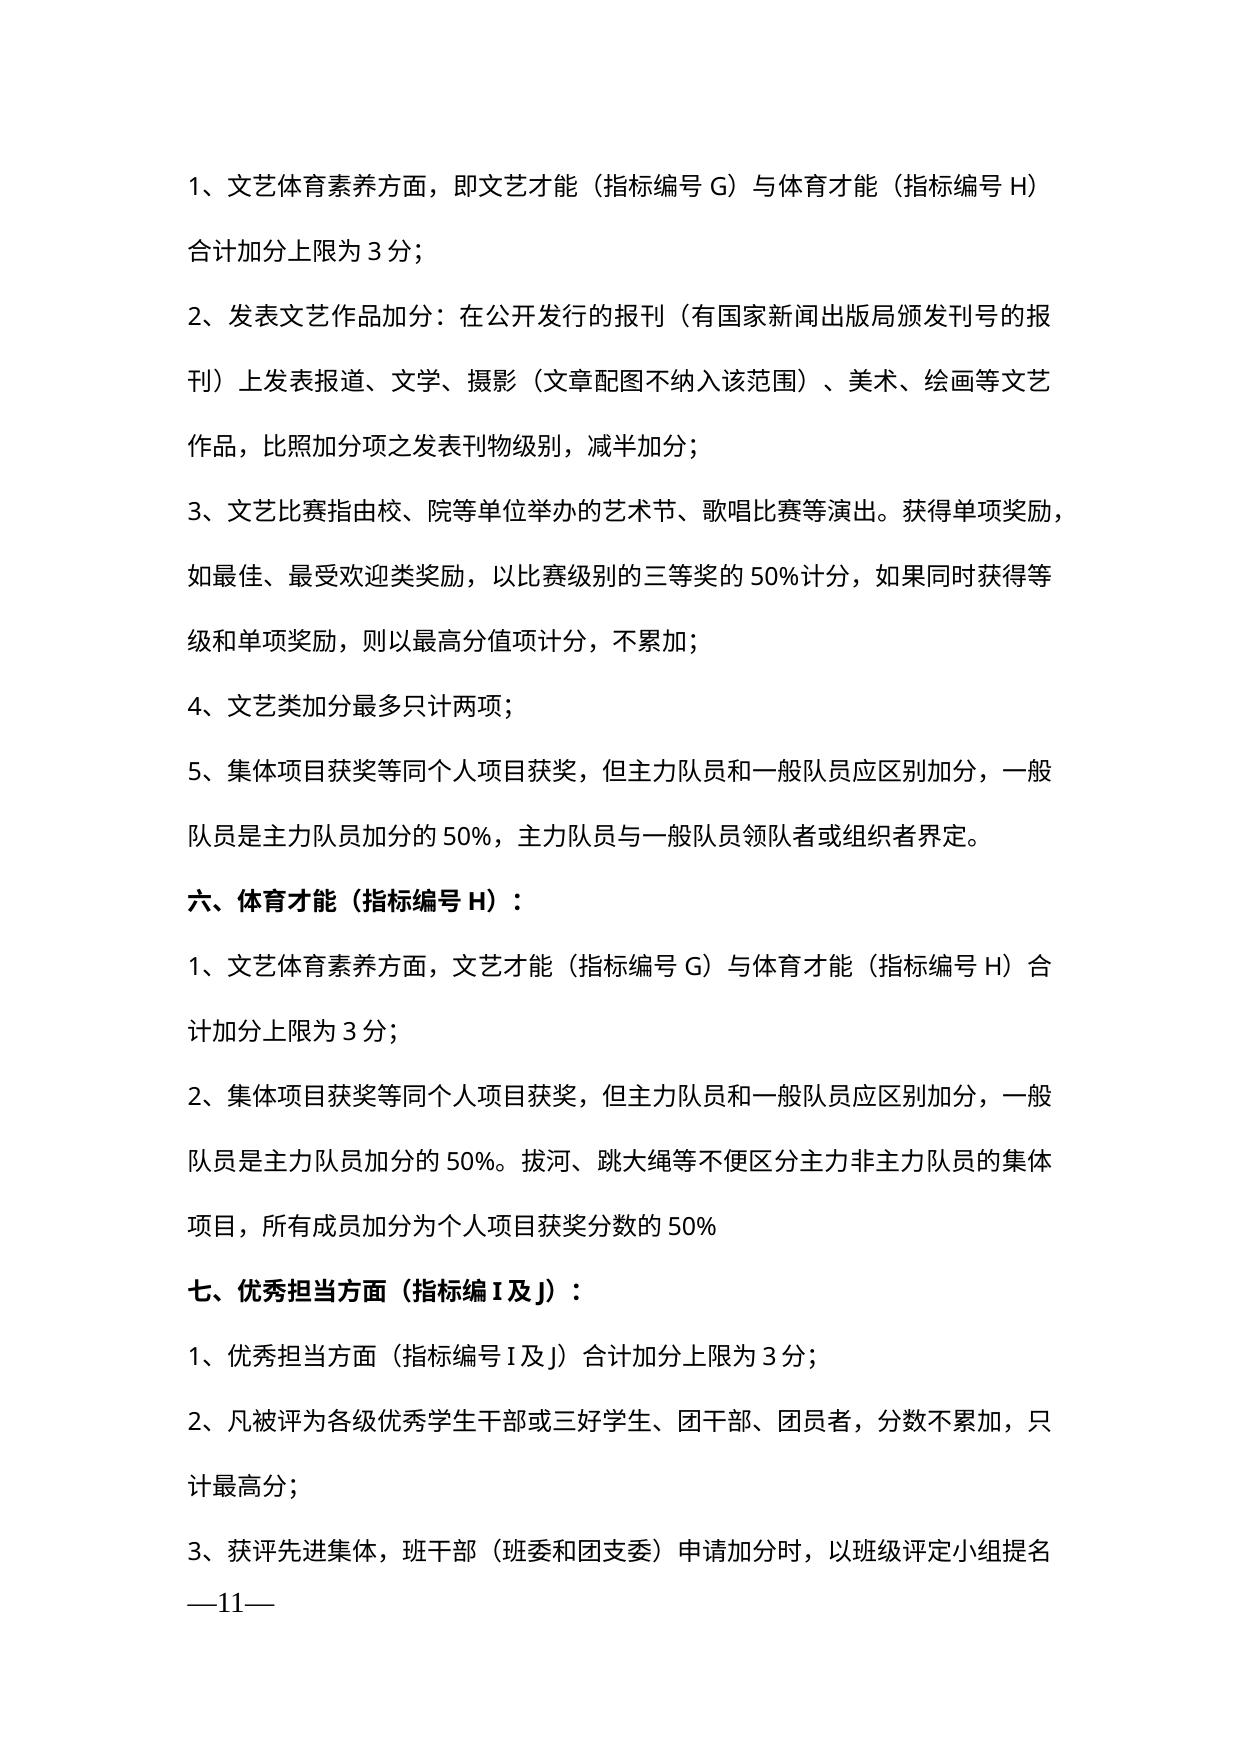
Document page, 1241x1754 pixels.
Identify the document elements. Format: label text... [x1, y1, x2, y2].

text 六、体育才能（指标编号H）： [187, 867, 1053, 932]
text 1、文艺体育素养方面，即文艺才能（指标编号G）与体育才能（指标编号H）合计加分上限为3分； [187, 152, 1053, 282]
text 5、集体项目获奖等同个人项目获奖，但主力队员和一般队员应区别加分，一般队员是主力队员加分的50%，主力队员与一般队员领队者或组织者界定。 [187, 737, 1053, 867]
text 4、文艺类加分最多只计两项； [187, 672, 1053, 737]
text 3、文艺比赛指由校、院等单位举办的艺术节、歌唱比赛等演出。获得单项奖励，如最佳、最受欢迎类奖励，以比赛级别的三等奖的50%计分，如果同时获得等级和单项奖励，则以最高分值项计分，不累加； [187, 477, 1053, 672]
text 2、发表文艺作品加分：在公开发行的报刊（有国家新闻出版局颁发刊号的报刊）上发表报道、文学、摄影（文章配图不纳入该范围）、美术、绘画等文艺作品，比照加分项之发表刊物级别，减半加分； [187, 282, 1053, 477]
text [187, 1517, 1053, 1582]
text 2、集体项目获奖等同个人项目获奖，但主力队员和一般队员应区别加分，一般队员是主力队员加分的50%。拔河、跳大绳等不便区分主力非主力队员的集体项目，所有成员加分为个人项目获奖分数的50% [187, 1062, 1053, 1257]
text 七、优秀担当方面（指标编I及J）： [187, 1257, 1053, 1322]
text 1、文艺体育素养方面，文艺才能（指标编号G）与体育才能（指标编号H）合计加分上限为3分； [187, 932, 1053, 1062]
text 1、优秀担当方面（指标编号I及J）合计加分上限为3分； [187, 1322, 1053, 1387]
text 2、凡被评为各级优秀学生干部或三好学生、团干部、团员者，分数不累加，只计最高分； [187, 1387, 1053, 1517]
